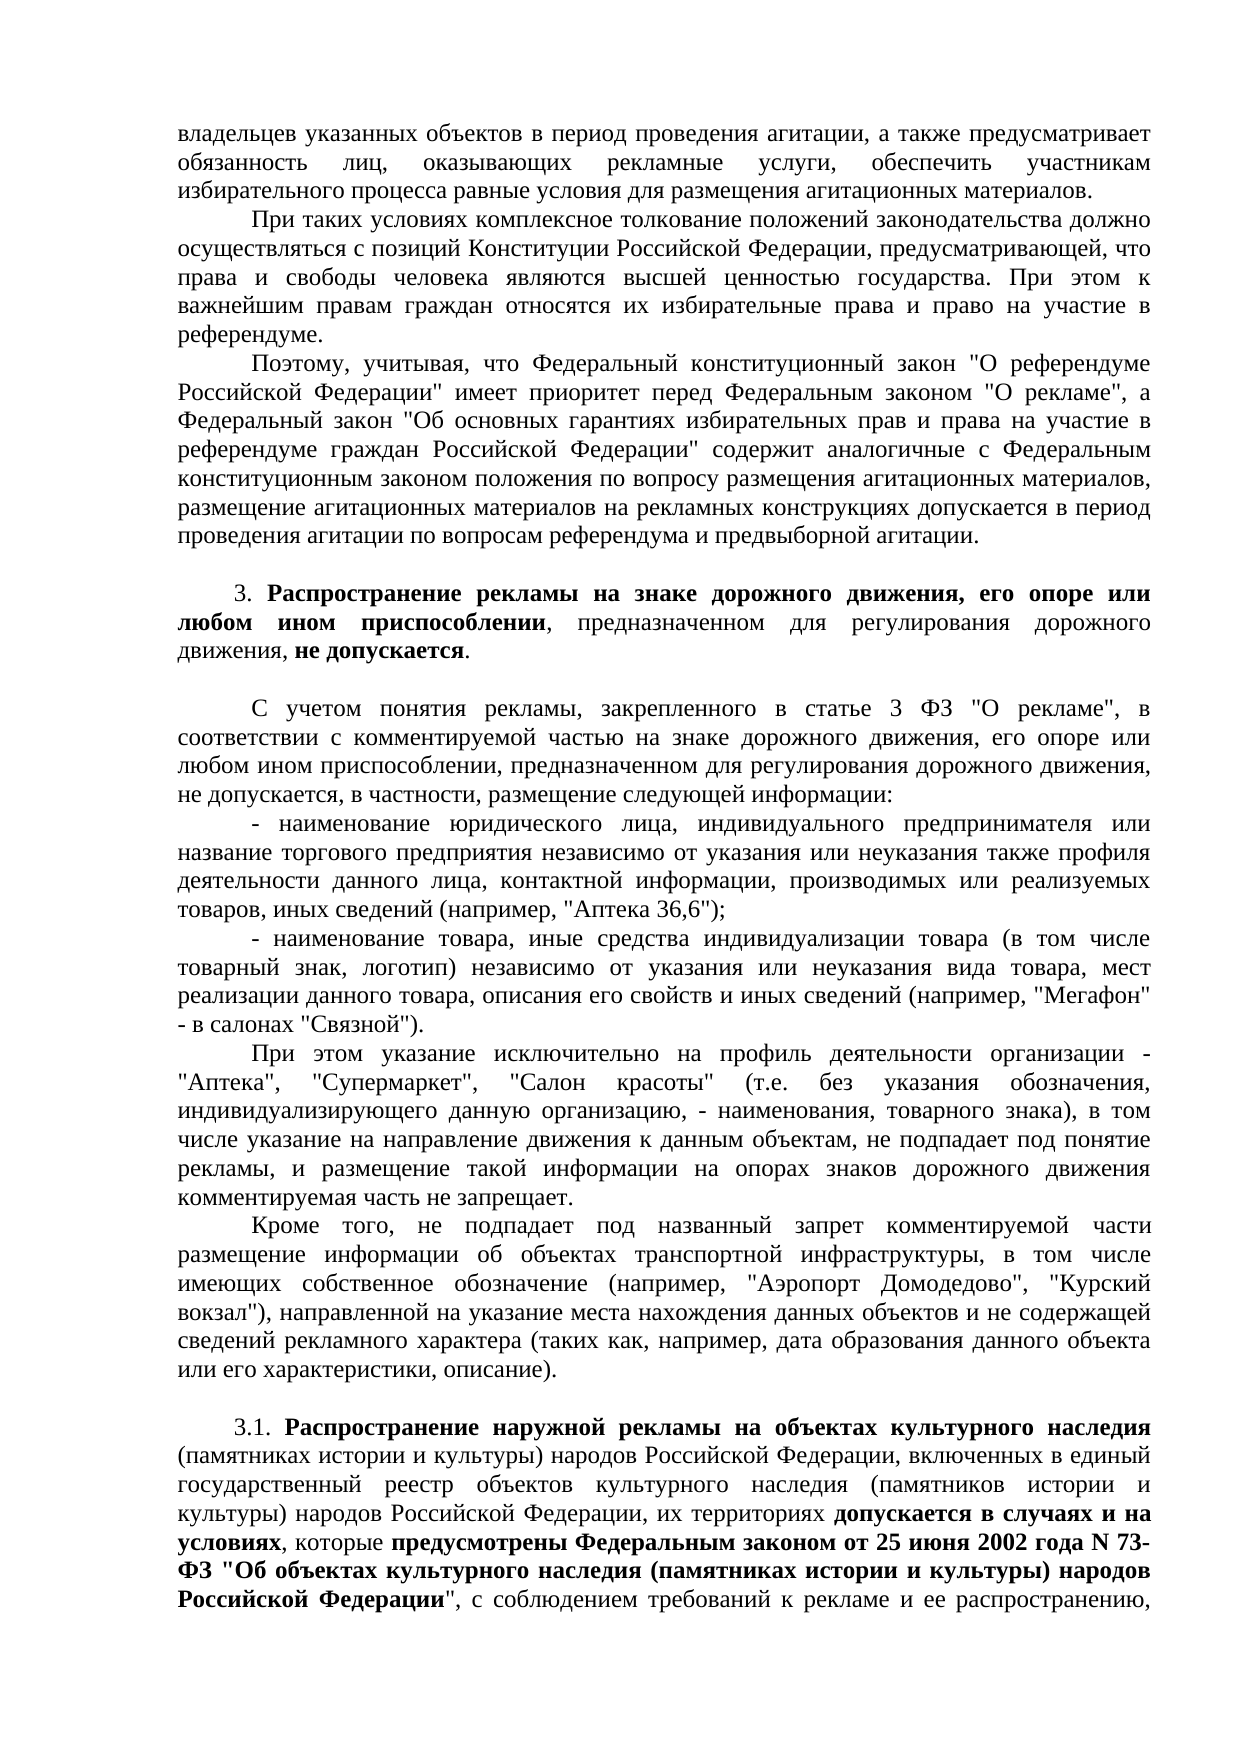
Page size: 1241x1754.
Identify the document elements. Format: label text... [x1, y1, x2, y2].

text 3. Распространение рекламы на знаке дорожного движения, его опоре или любом ином приспособлении, предназначенном для регулирования дорожного движения, не допускается. [177, 578, 1152, 664]
text - наименование товара, иные средства индивидуализации товара (в том числе товарный знак, логотип) независимо от указания или неуказания вида товара, мест реализации данного товара, описания его свойств и иных сведений (например, "Мегафон" - в салонах "Связной"). [177, 923, 1152, 1038]
text При таких условиях комплексное толкование положений законодательства должно осуществляться с позиций Конституции Российской Федерации, предусматривающей, что права и свободы человека являются высшей ценностью государства. При этом к важнейшим правам граждан относятся их избирательные права и право на участие в референдуме. [177, 204, 1152, 348]
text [177, 118, 1152, 204]
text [177, 1412, 1152, 1613]
text Поэтому, учитывая, что Федеральный конституционный закон "О референдуме Российской Федерации" имеет приоритет перед Федеральным законом "О рекламе", а Федеральный закон "Об основных гарантиях избирательных прав и права на участие в референдуме граждан Российской Федерации" содержит аналогичные с Федеральным конституционным законом положения по вопросу размещения агитационных материалов, размещение агитационных материалов на рекламных конструкциях допускается в период проведения агитации по вопросам референдума и предвыборной агитации. [177, 348, 1152, 549]
text С учетом понятия рекламы, закрепленного в статье 3 ФЗ "О рекламе", в соответствии с комментируемой частью на знаке дорожного движения, его опоре или любом ином приспособлении, предназначенном для регулирования дорожного движения, не допускается, в частности, размещение следующей информации: [177, 693, 1152, 808]
text При этом указание исключительно на профиль деятельности организации - "Аптека", "Супермаркет", "Салон красоты" (т.е. без указания обозначения, индивидуализирующего данную организацию, - наименования, товарного знака), в том числе указание на направление движения к данным объектам, не подпадает под понятие рекламы, и размещение такой информации на опорах знаков дорожного движения комментируемая часть не запрещает. [177, 1038, 1152, 1211]
text Кроме того, не подпадает под названный запрет комментируемой части размещение информации об объектах транспортной инфраструктуры, в том числе имеющих собственное обозначение (например, "Аэропорт Домодедово", "Курский вокзал"), направленной на указание места нахождения данных объектов и не содержащей сведений рекламного характера (таких как, например, дата образования данного объекта или его характеристики, описание). [177, 1211, 1152, 1383]
text - наименование юридического лица, индивидуального предпринимателя или название торгового предприятия независимо от указания или неуказания также профиля деятельности данного лица, контактной информации, производимых или реализуемых товаров, иных сведений (например, "Аптека 36,6"); [177, 808, 1152, 923]
